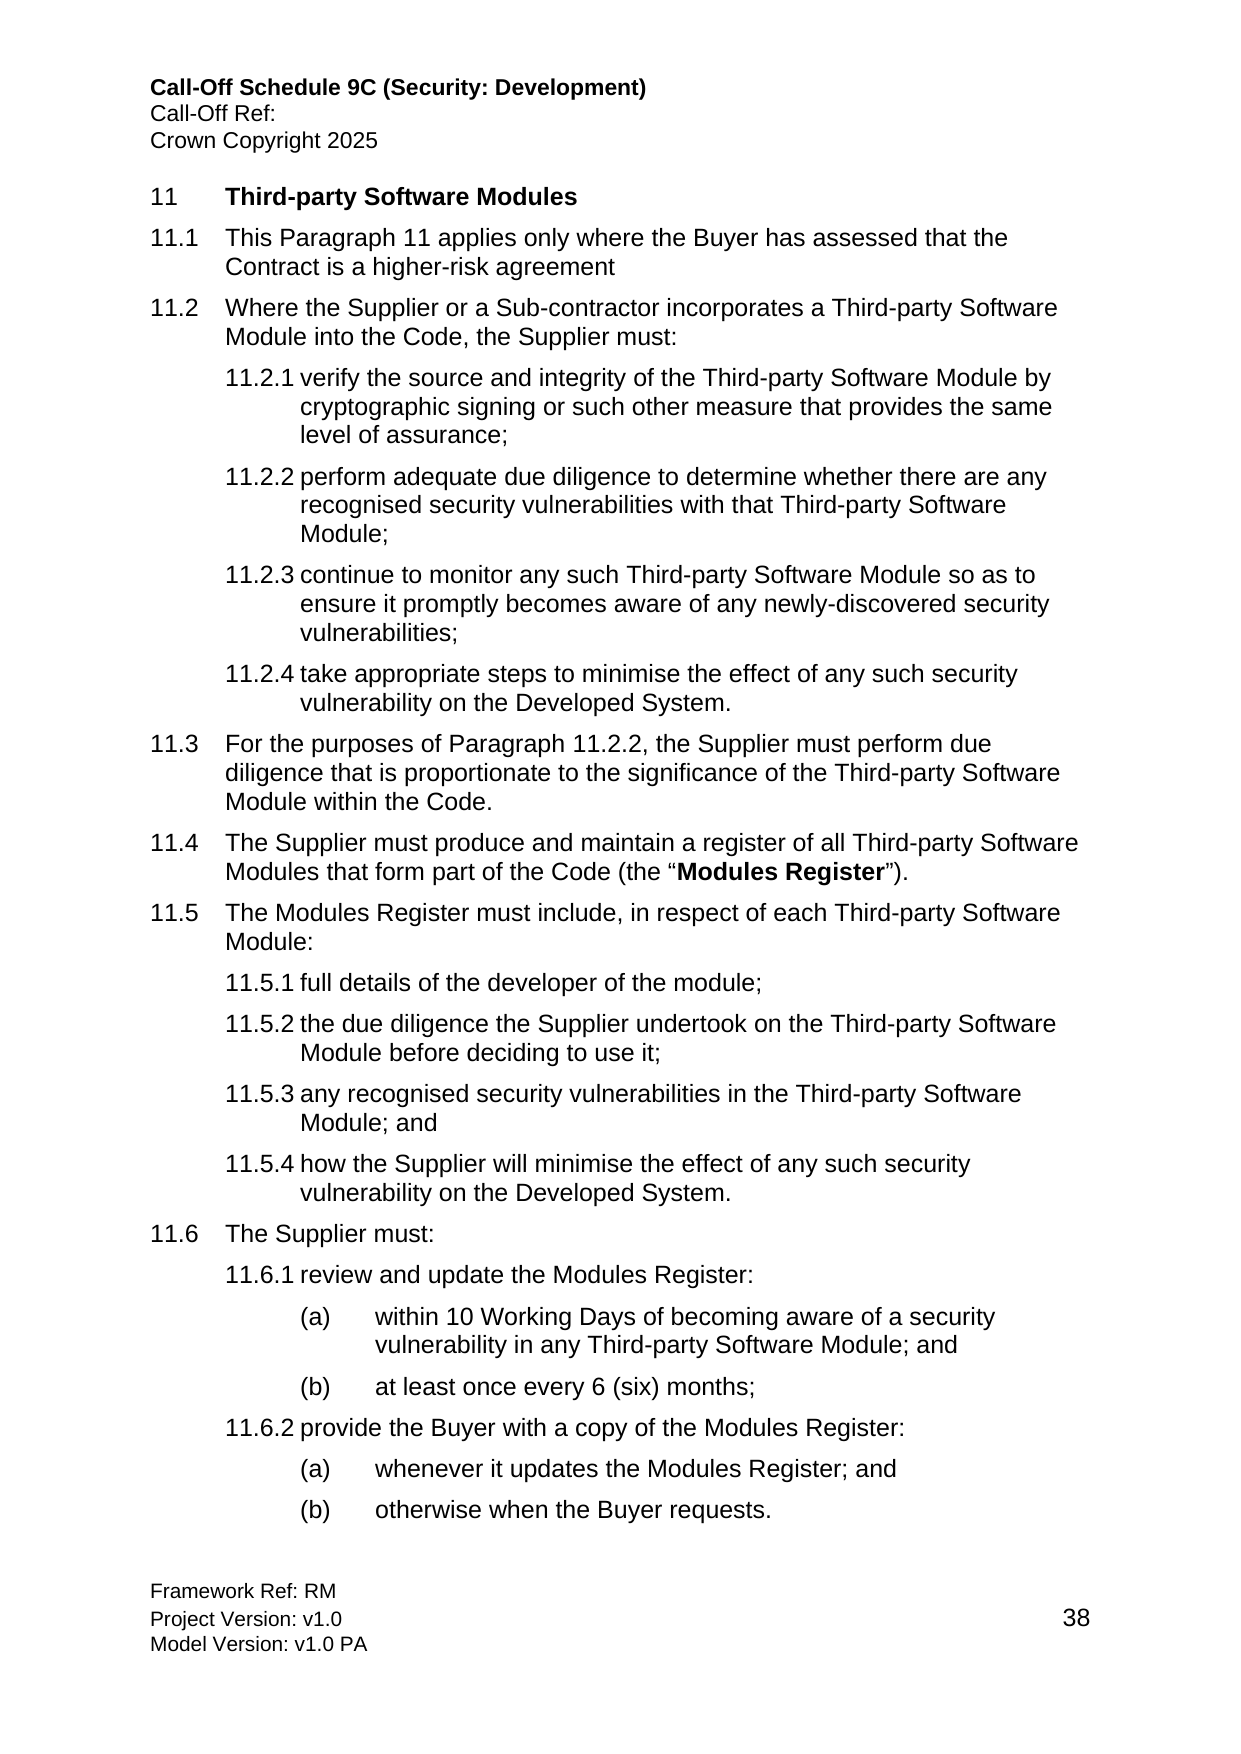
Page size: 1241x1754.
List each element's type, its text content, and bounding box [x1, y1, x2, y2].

list perform adequate due diligence to determine whether there are any recognised security vulnerabilities with that Third-party Software Module; [225, 462, 1090, 548]
list how the Supplier will minimise the effect of any such security vulnerability on the Developed System. [225, 1149, 1090, 1207]
list The Supplier must produce and maintain a register of all Third-party Software Modules that form part of the Code (the “Modules Register”). [150, 828, 1090, 885]
list provide the Buyer with a copy of the Modules Register: [225, 1413, 1090, 1442]
list The Modules Register must include, in respect of each Third-party Software Module: [150, 898, 1090, 955]
list any recognised security vulnerabilities in the Third-party Software Module; and [225, 1079, 1090, 1137]
list full details of the developer of the module; [225, 968, 1090, 997]
list For the purposes of Paragraph 11.2.2, the Supplier must perform due diligence that is proportionate to the significance of the Third-party Software Module within the Code. [150, 729, 1090, 815]
list This Paragraph 11 applies only where the Buyer has assessed that the Contract is a higher-risk agreement [150, 223, 1090, 280]
list take appropriate steps to minimise the effect of any such security vulnerability on the Developed System. [225, 659, 1090, 717]
list Third-party Software Modules [150, 182, 1090, 210]
list continue to monitor any such Third-party Software Module so as to ensure it promptly becomes aware of any newly-discovered security vulnerabilities; [225, 560, 1090, 647]
list the due diligence the Supplier undertook on the Third-party Software Module before deciding to use it; [225, 1009, 1090, 1067]
list verify the source and integrity of the Third-party Software Module by cryptographic signing or such other measure that provides the same level of assurance; [225, 363, 1090, 449]
list Where the Supplier or a Sub-contractor incorporates a Third-party Software Module into the Code, the Supplier must: [150, 293, 1090, 350]
list within 10 Working Days of becoming aware of a security vulnerability in any Third-party Software Module; and [300, 1302, 1090, 1359]
list review and update the Modules Register: [225, 1260, 1090, 1289]
list The Supplier must: [150, 1219, 1090, 1248]
list whenever it updates the Modules Register; and [300, 1454, 1090, 1483]
list at least once every 6 (six) months; [300, 1372, 1090, 1400]
list otherwise when the Buyer requests. [300, 1495, 1090, 1524]
